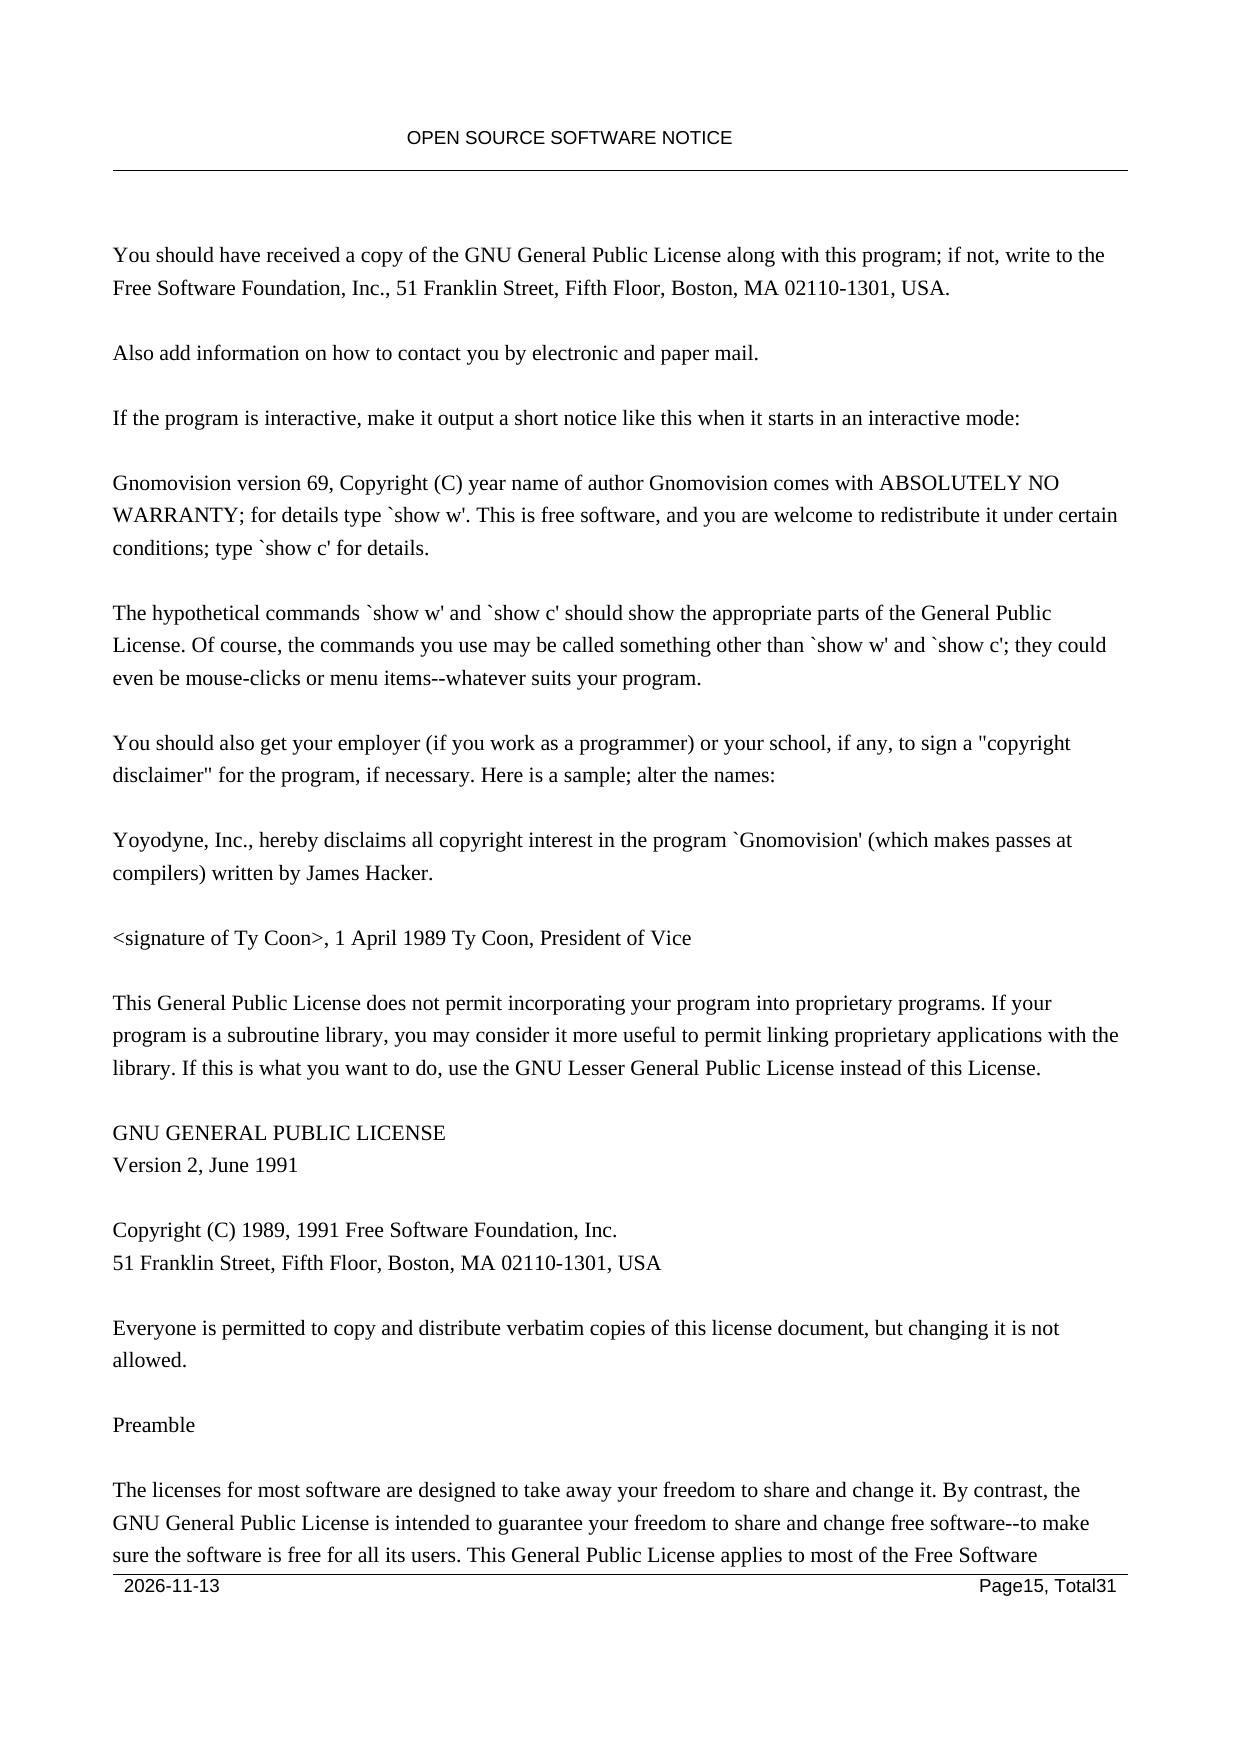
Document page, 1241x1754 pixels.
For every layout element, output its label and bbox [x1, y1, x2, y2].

text [112, 206, 1128, 1571]
